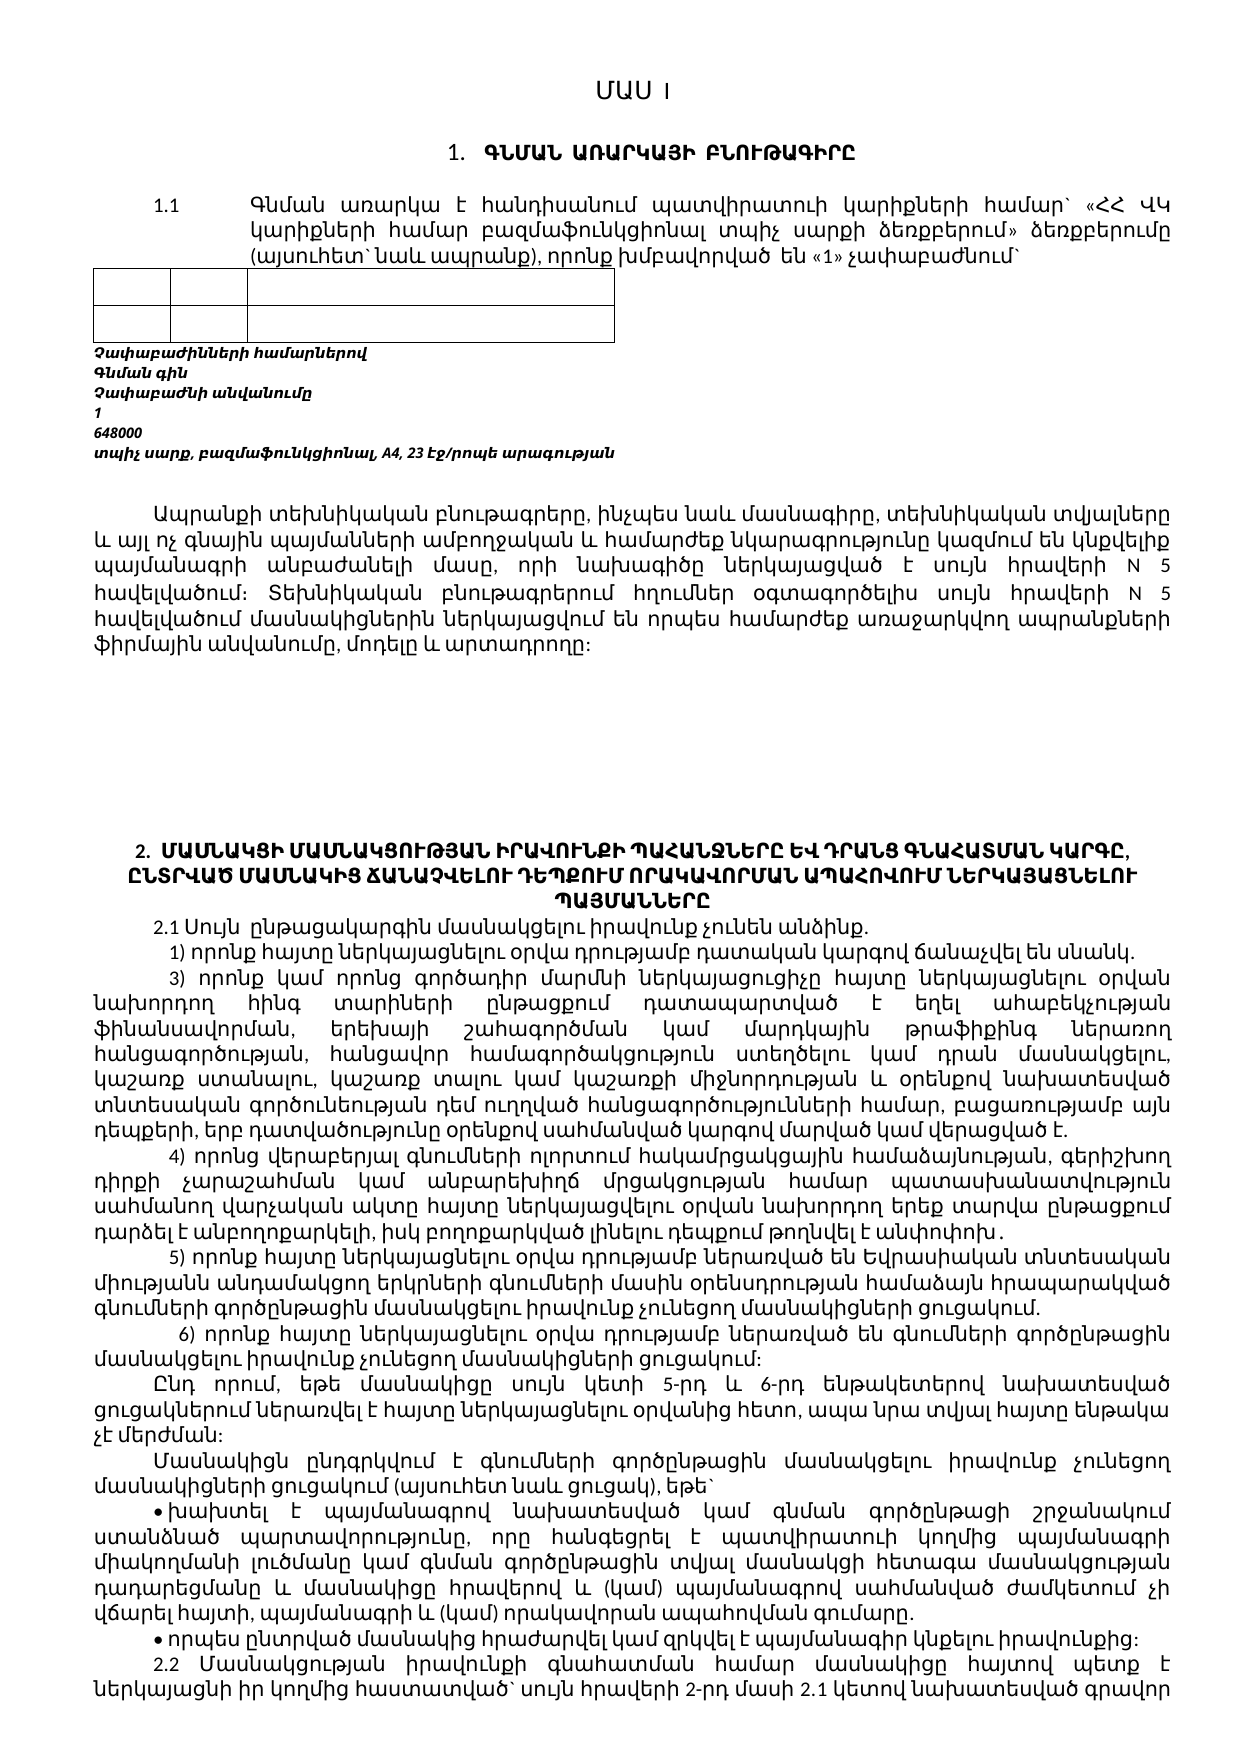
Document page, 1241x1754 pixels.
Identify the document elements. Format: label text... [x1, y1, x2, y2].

text 1) որոնք հայտը ներկայացնելու օրվա դրությամբ դատական կարգով ճանաչվել են սնանկ. [94, 939, 1171, 965]
text Ընդ որում, եթե մասնակիցը սույն կետի 5-րդ և 6-րդ ենթակետերով նախատեսված ցուցակներում ներառվել է հայտը ներկայացնելու օրվանից հետո, ապա նրա տվյալ հայտը ենթակա չէ մերժման: [94, 1372, 1171, 1448]
text 2. ՄԱՍՆԱԿՑԻ ՄԱՍՆԱԿՑՈՒԹՅԱՆ ԻՐԱՎՈՒՆՔԻ ՊԱՀԱՆՋՆԵՐԸ ԵՎ ԴՐԱՆՑ ԳՆԱՀԱՏՄԱՆ ԿԱՐԳԸ, ԸՆՏՐՎԱԾ ՄԱՍՆԱԿԻՑ ՃԱՆԱՉՎԵԼՈՒ ԴԵՊՔՈՒՄ ՈՐԱԿԱՎՈՐՄԱՆ ԱՊԱՀՈՎՈՒՄ ՆԵՐԿԱՅԱՑՆԵԼՈՒ ՊԱՅՄԱՆՆԵՐԸ [94, 838, 1171, 914]
text 4) որոնց վերաբերյալ գնումների ոլորտում հակամրցակցային համաձայնության, գերիշխող դիրքի չարաշահման կամ անբարեխիղճ մրցակցության համար պատասխանատվություն սահմանող վարչական ակտը հայտը ներկայացվելու օրվան նախորդող երեք տարվա ընթացքում դարձել է անբողոքարկելի, իսկ բողոքարկված լինելու դեպքում թողնվել է անփոփոխ․ [94, 1143, 1171, 1244]
text 3) որոնք կամ որոնց գործադիր մարմնի ներկայացուցիչը հայտը ներկայացնելու օրվան նախորդող հինգ տարիների ընթացքում դատապարտված է եղել ահաբեկչության ֆինանսավորման, երեխայի շահագործման կամ մարդկային թրաֆիքինգ ներառող հանցագործության, հանցավոր համագործակցություն ստեղծելու կամ դրան մասնակցելու, կաշառք ստանալու, կաշառք տալու կամ կաշառքի միջնորդության և օրենքով նախատեսված տնտեսական գործունեության դեմ ուղղված հանցագործությունների համար, բացառությամբ այն դեպքերի, երբ դատվածությունը օրենքով սահմանված կարգով մարված կամ վերացված է. [94, 965, 1171, 1143]
text • խախտել է պայմանագրով նախատեսված կամ գնման գործընթացի շրջանակում ստանձնած պարտավորությունը, որը հանգեցրել է պատվիրատուի կողմից պայմանագրի միակողմանի լուծմանը կամ գնման գործընթացին տվյալ մասնակցի հետագա մասնակցության դադարեցմանը և մասնակիցը հրավերով և (կամ) պայմանագրով սահմանված ժամկետում չի վճարել հայտի, պայմանագրի և (կամ) որակավորան ապահովման գումարը. [94, 1499, 1171, 1626]
text 5) որոնք հայտը ներկայացնելու օրվա դրությամբ ներառված են Եվրասիական տնտեսական միությանն անդամակցող երկրների գնումների մասին օրենսդրության համաձայն հրապարակված գնումների գործընթացին մասնակցելու իրավունք չունեցող մասնակիցների ցուցակում. [94, 1244, 1171, 1321]
text • որպես ընտրված մասնակից հրաժարվել կամ զրկվել է պայմանագիր կնքելու իրավունքից: [94, 1626, 1171, 1651]
text 6) որոնք հայտը ներկայացնելու օրվա դրությամբ ներառված են գնումների գործընթացին մասնակցելու իրավունք չունեցող մասնակիցների ցուցակում: [94, 1321, 1171, 1372]
subtitle Գնման առարկա է հանդիսանում պատվիրատուի կարիքների համար` «ՀՀ ՎԿ կարիքների համար բազմաֆունկցիոնալ տպիչ սարքի ձեռքբերում» ձեռքբերումը (այսուհետ` նաև ապրանք), որոնք խմբավորված են «1» չափաբաժնում` [153, 192, 1171, 268]
text Ապրանքի տեխնիկական բնութագրերը, ինչպես նաև մասնագիրը, տեխնիկական տվյալները և այլ ոչ գնային պայմանների ամբողջական և համարժեք նկարագրությունը կազմում են կնքվելիք պայմանագրի անբաժանելի մասը, որի նախագիծը ներկայացված է սույն հրավերի N 5 հավելվածում։ Տեխնիկական բնութագրերում հղումներ օգտագործելիս սույն հրավերի N 5 հավելվածում մասնակիցներին ներկայացվում են որպես համարժեք առաջարկվող ապրանքների ֆիրմային անվանումը, մոդելը և արտադրողը: [94, 501, 1171, 657]
text ՄԱՍ I [94, 75, 1171, 106]
text 2.1 Սույն ընթացակարգին մասնակցելու իրավունք չունեն անձինք. [94, 914, 1171, 939]
text Մասնակիցն ընդգրկվում է գնումների գործընթացին մասնակցելու իրավունք չունեցող մասնակիցների ցուցակում (այսուհետ նաև ցուցակ), եթե` [94, 1448, 1171, 1499]
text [94, 1651, 1171, 1702]
list ԳՆՄԱՆ ԱՌԱՐԿԱՅԻ ԲՆՈՒԹԱԳԻՐԸ [131, 136, 1171, 167]
